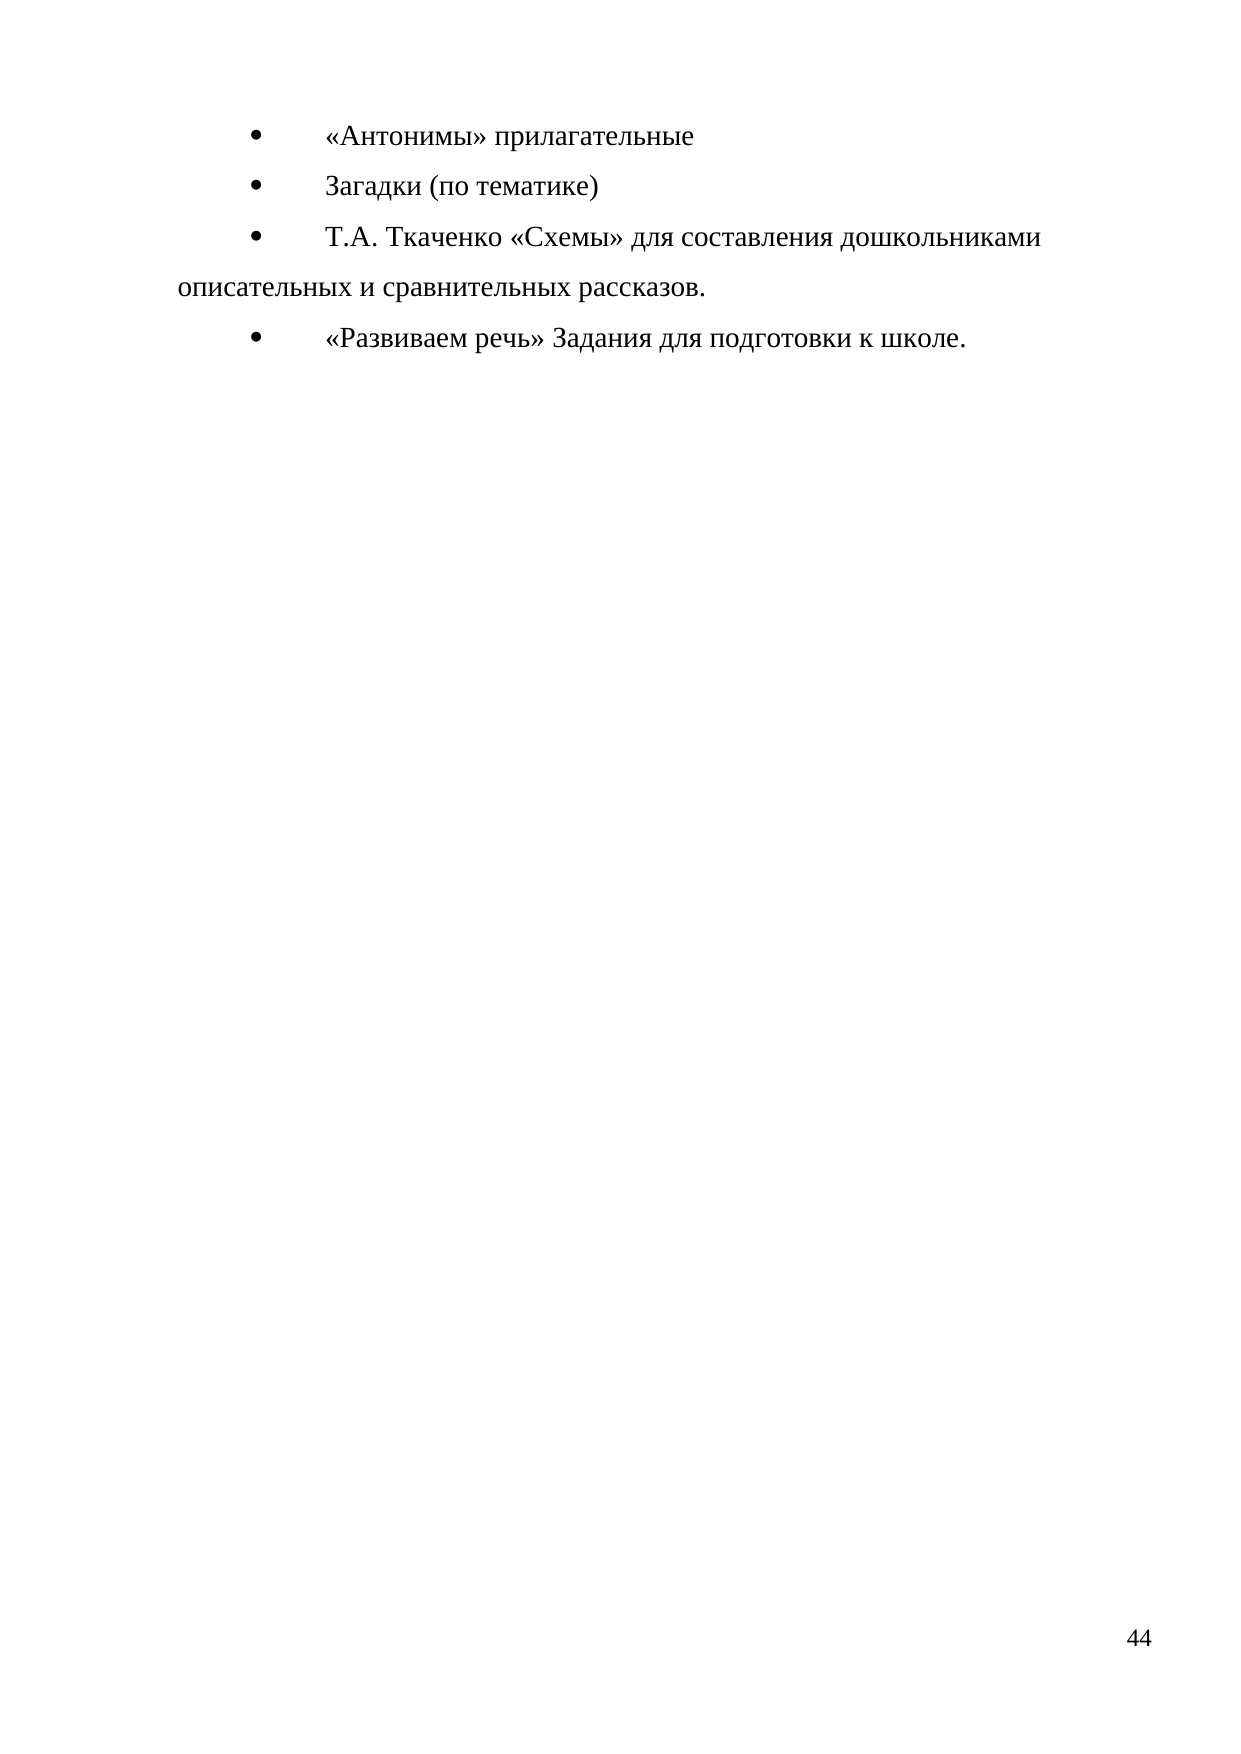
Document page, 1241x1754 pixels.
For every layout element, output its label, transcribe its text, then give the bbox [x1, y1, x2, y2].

list Т.А. Ткаченко «Схемы» для составления дошкольниками описательных и сравнительных рассказов. [177, 219, 1152, 303]
list «Антонимы» прилагательные [177, 118, 1152, 152]
list Загадки (по тематике) [177, 168, 1152, 202]
list «Развиваем речь» Задания для подготовки к школе. [177, 320, 1152, 353]
